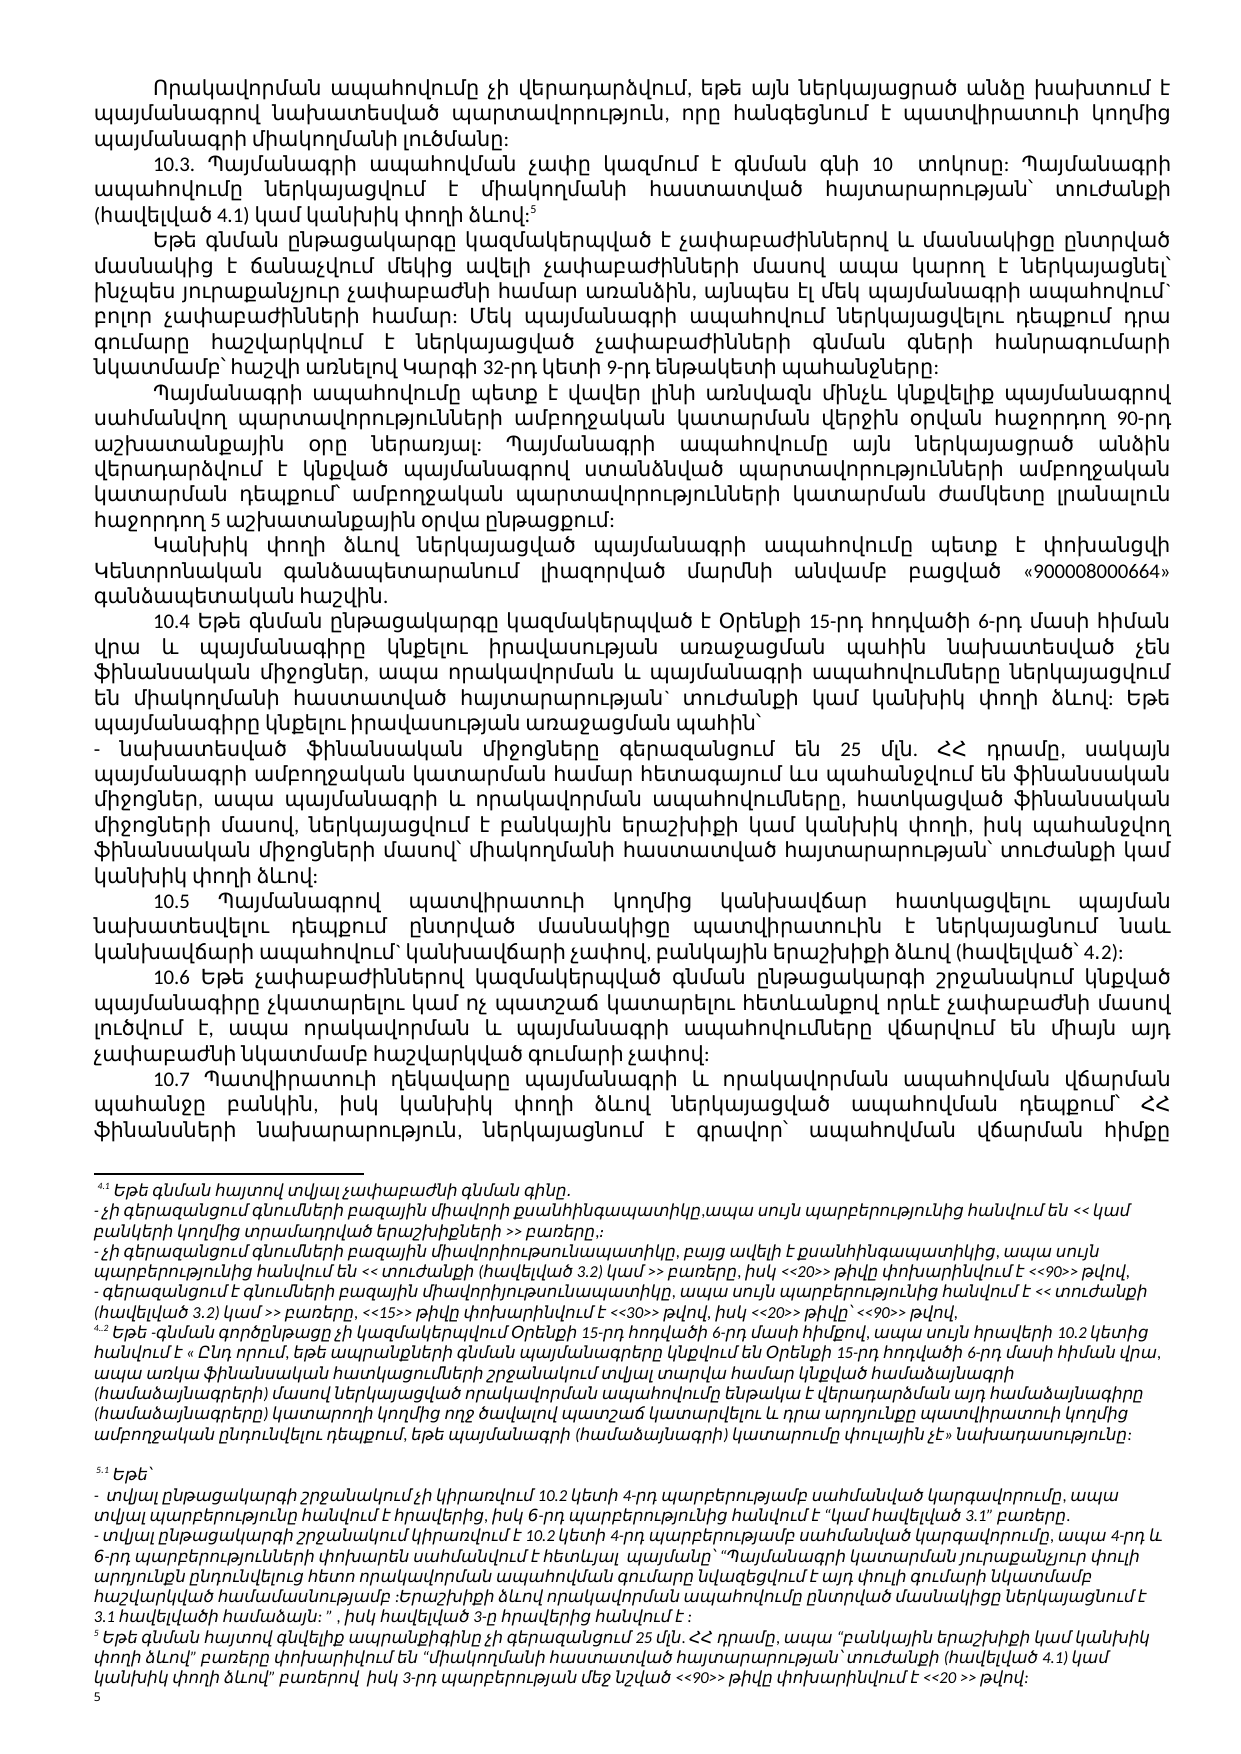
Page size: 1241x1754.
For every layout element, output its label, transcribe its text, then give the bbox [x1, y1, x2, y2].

text 10.6 Եթե չափաբաժիններով կազմակերպված գնման ընթացակարգի շրջանակում կնքված պայմանագիրը չկատարելու կամ ոչ պատշաճ կատարելու հետևանքով որևէ չափաբաժնի մասով լուծվում է, ապա որակավորման և պայմանագրի ապահովումները վճարվում են միայն այդ չափաբաժնի նկատմամբ հաշվարկված գումարի չափով: [94, 964, 1171, 1066]
text 10.3. Պայմանագրի ապահովման չափը կազմում է գնման գնի 10 տոկոսը: Պայմանագրի ապահովումը ներկայացվում է միակողմանի հաստատված հայտարարության՝ տուժանքի (հավելված 4.1) կամ կանխիկ փողի ձևով: [94, 151, 1171, 227]
text Եթե գնման ընթացակարգը կազմակերպված է չափաբաժիններով և մասնակիցը ընտրված մասնակից է ճանաչվում մեկից ավելի չափաբաժինների մասով ապա կարող է ներկայացնել՝ ինչպես յուրաքանչյուր չափաբաժնի համար առանձին, այնպես էլ մեկ պայմանագրի ապահովում` բոլոր չափաբաժինների համար: Մեկ պայմանագրի ապահովում ներկայացվելու դեպքում դրա գումարը հաշվարկվում է ներկայացված չափաբաժինների գնման գների հանրագումարի նկատմամբ՝ հաշվի առնելով Կարգի 32-րդ կետի 9-րդ ենթակետի պահանջները: [94, 227, 1171, 380]
text Պայմանագրի ապահովումը պետք է վավեր լինի առնվազն մինչև կնքվելիք պայմանագրով սահմանվող պարտավորությունների ամբողջական կատարման վերջին օրվան հաջորդող 90-րդ աշխատանքային օրը ներառյալ: Պայմանագրի ապահովումը այն ներկայացրած անձին վերադարձվում է կնքված պայմանագրով ստանձնված պարտավորությունների ամբողջական կատարման դեպքում՝ ամբողջական պարտավորությունների կատարման ժամկետը լրանալուն հաջորդող 5 աշխատանքային օրվա ընթացքում: [94, 380, 1171, 532]
text 10.5 Պայմանագրով պատվիրատուի կողմից կանխավճար հատկացվելու պայման նախատեսվելու դեպքում ընտրված մասնակիցը պատվիրատուին է ներկայացնում նաև կանխավճարի ապահովում` կանխավճարի չափով, բանկային երաշխիքի ձևով (հավելված՝ 4․2): [94, 888, 1171, 964]
text 10.4 Եթե գնման ընթացակարգը կազմակերպված է Օրենքի 15-րդ հոդվածի 6-րդ մասի հիման վրա և պայմանագիրը կնքելու իրավասության առաջացման պահին նախատեսված չեն ֆինանսական միջոցներ, ապա որակավորման և պայմանագրի ապահովումները ներկայացվում են միակողմանի հաստատված հայտարարության` տուժանքի կամ կանխիկ փողի ձևով: Եթե պայմանագիրը կնքելու իրավասության առաջացման պահին՝ [94, 609, 1171, 736]
text 10.7 Պատվիրատուի ղեկավարը պայմանագրի և որակավորման ապահովման վճարման պահանջը բանկին, իսկ կանխիկ փողի ձևով ներկայացված ապահովման դեպքում՝ ՀՀ ֆինանսների նախարարություն, ներկայացնում է գրավոր՝ ապահովման վճարման հիմքը առաջանալու օրվան հաջորդող հինգ աշխատանքային օրվա ընթացքում: Եթե ապահովման վճարման պահանջը բանկի կամ ՀՀ ֆինանսների նախարարության կողմից մերժվում է պահանջը կամ դրան կից փաստաթղթերը ոչ ամբողջական ներկայացված լինելու հիմքով, ապա նոր պահանջը պատվիրատուի ղեկավարը գրավոր ներկայացնում է մերժումը ստանալուն հաջորդող երկու աշխատանքային օրվա ընթացքում: [94, 1066, 1171, 1142]
text - նախատեսված ֆինանսական միջոցները գերազանցում են 25 մլն. ՀՀ դրամը, սակայն պայմանագրի ամբողջական կատարման համար հետագայում ևս պահանջվում են ֆինանսական միջոցներ, ապա պայմանագրի և որակավորման ապահովումները, հատկացված ֆինանսական միջոցների մասով, ներկայացվում է բանկային երաշխիքի կամ կանխիկ փողի, իսկ պահանջվող ֆինանսական միջոցների մասով՝ միակողմանի հաստատված հայտարարության՝ տուժանքի կամ կանխիկ փողի ձևով: [94, 736, 1171, 888]
text Կանխիկ փողի ձևով ներկայացված պայմանագրի ապահովումը պետք է փոխանցվի Կենտրոնական գանձապետարանում լիազորված մարմնի անվամբ բացված «900008000664» գանձապետական հաշվին. [94, 532, 1171, 609]
text Որակավորման ապահովումը չի վերադարձվում, եթե այն ներկայացրած անձը խախտում է պայմանագրով նախատեսված պարտավորություն, որը հանգեցնում է պատվիրատուի կողմից պայմանագրի միակողմանի լուծմանը: [94, 75, 1171, 151]
